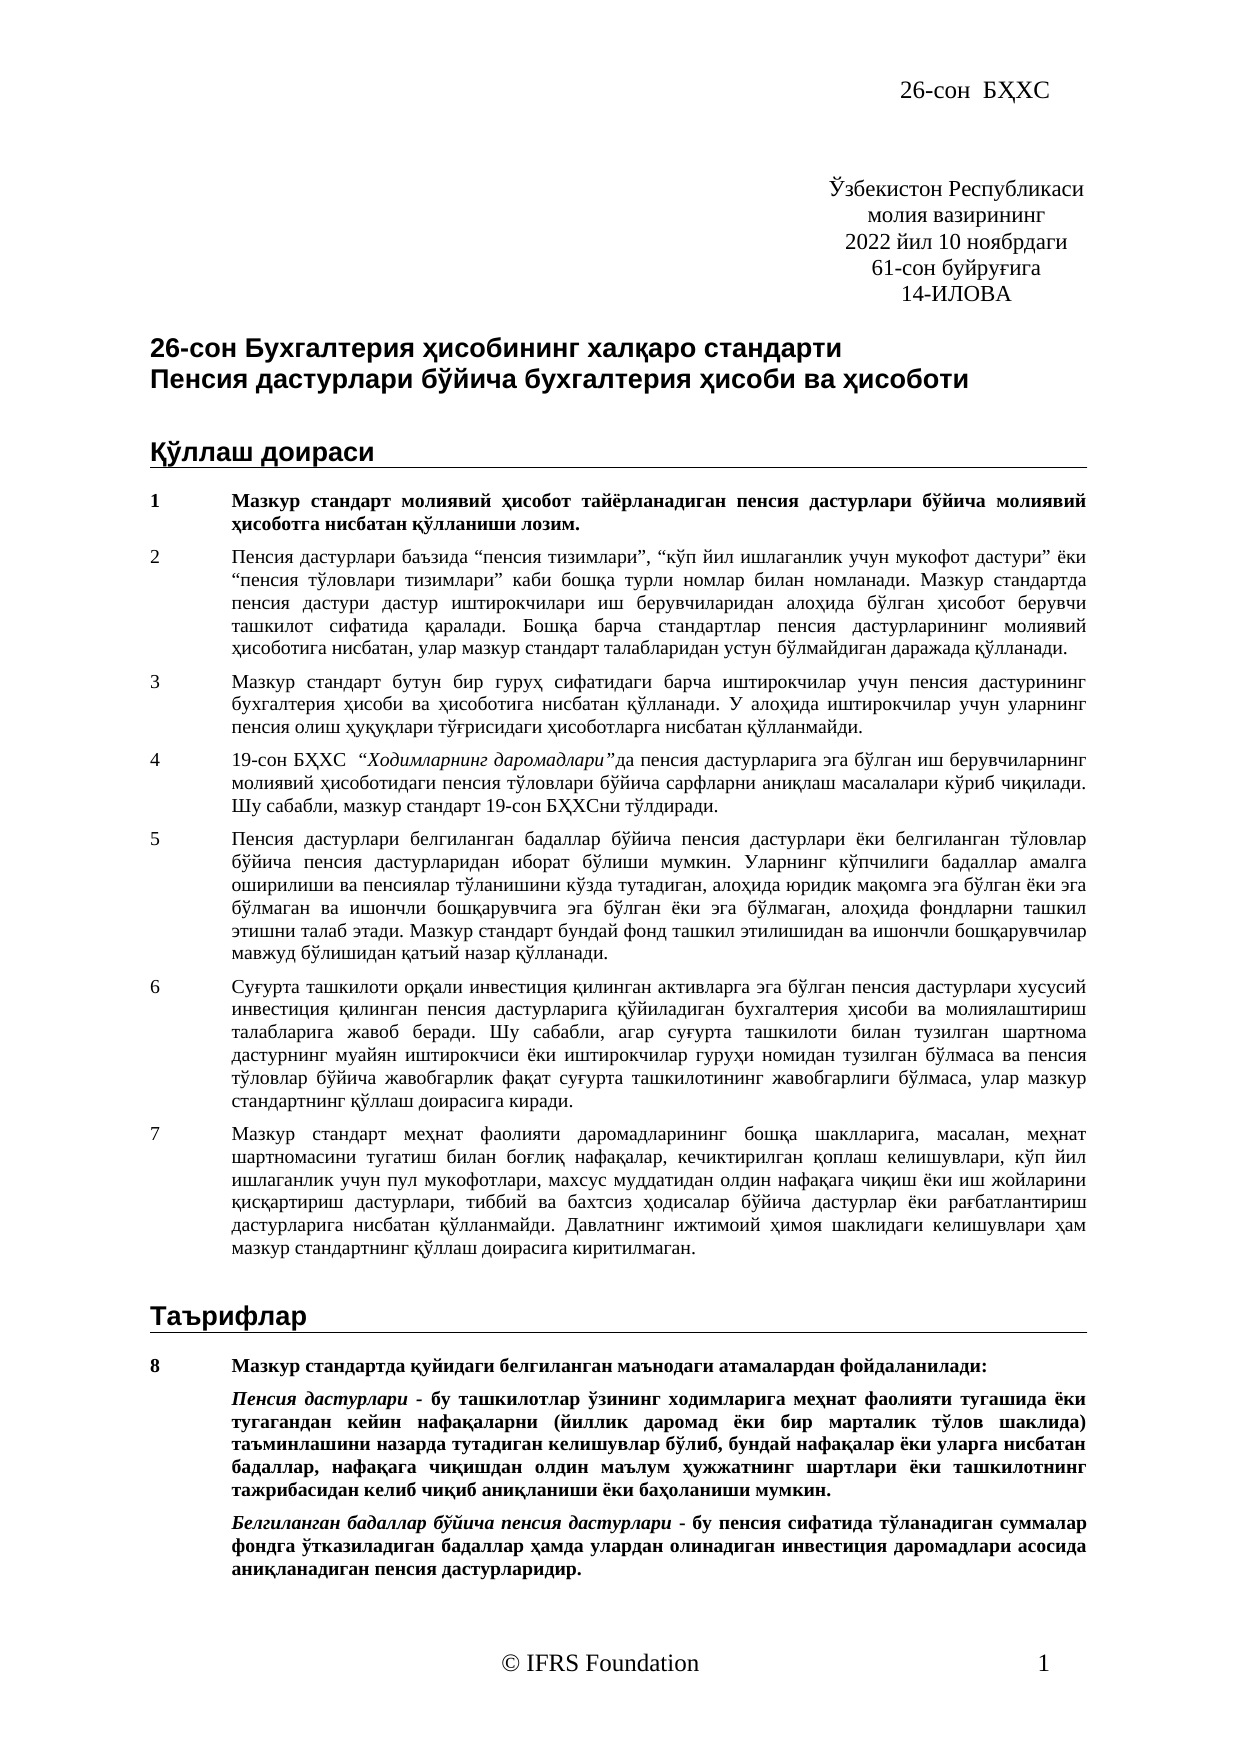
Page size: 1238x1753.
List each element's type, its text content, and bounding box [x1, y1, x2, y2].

text Белгиланган бадаллар бўйича пенсия дастурлари - бу пенсия сифатида тўланадиган суммалар фондга ўтказиладиган бадаллар ҳамда улардан олинадиган инвестиция даромадлари асосида аниқланадиган пенсия дастурларидир. [231, 1511, 1087, 1580]
text 1 Мазкур cтандарт молиявий ҳисобот тайёрланадиган пенсия дастурлари бўйича молиявий ҳисоботга нисбатан қўлланиши лозим. [150, 489, 1087, 535]
text 8 Мазкур стандартда қуйидаги белгиланган маънодаги атамалардан фойдаланилади: [150, 1353, 1087, 1376]
text Пенсия дастурлари - бу ташкилотлар ўзининг ходимларига меҳнат фаолияти тугашида ёки тугагандан кейин нафақаларни (йиллик даромад ёки бир марталик тўлов шаклида) таъминлашини назарда тутадиган келишувлар бўлиб, бундай нафақалар ёки уларга нисбатан бадаллар, нафақага чиқишдан олдин маълум ҳужжатнинг шартлари ёки ташкилотнинг тажрибасидан келиб чиқиб аниқланиши ёки баҳоланиши мумкин. [231, 1387, 1087, 1501]
text 4 19-сон БҲХС “Ходимларнинг даромадлари”да пенсия дастурларига эга бўлган иш берувчиларнинг молиявий ҳисоботидаги пенсия тўловлари бўйича сарфларни аниқлаш масалалари кўриб чиқилади. Шу сабабли, мазкур стандарт 19-сон БҲХСни тўлдиради. [150, 748, 1087, 817]
text 6 Суғурта ташкилоти орқали инвестиция қилинган активларга эга бўлган пенсия дастурлари хусусий инвестиция қилинган пенсия дастурларига қўйиладиган бухгалтерия ҳисоби ва молиялаштириш талабларига жавоб беради. Шу сабабли, агар суғурта ташкилоти билан тузилган шартнома дастурнинг муайян иштирокчиси ёки иштирокчилар гуруҳи номидан тузилган бўлмаса ва пенсия тўловлар бўйича жавобгарлик фақат суғурта ташкилотининг жавобгарлиги бўлмаса, улар мазкур стандартнинг қўллаш доирасига киради. [150, 974, 1087, 1111]
subtitle Ўзбекистон Республикаси молия вазирининг 2022 йил 10 ноябрдаги 61-сон буйруғига 14-ИЛОВА [825, 175, 901, 307]
subtitle Ўзбекистон Республикаси молия вазирининг 2022 йил 10 ноябрдаги 61-сон буйруғига 14-ИЛОВА [1012, 175, 1087, 307]
text 2 Пенсия дастурлари баъзида “пенсия тизимлари”, “кўп йил ишлаганлик учун мукофот дастури” ёки “пенсия тўловлари тизимлари” каби бошқа турли номлар билан номланади. Мазкур стандартда пенсия дастури дастур иштирокчилари иш берувчиларидан алоҳида бўлган ҳисобот берувчи ташкилот сифатида қаралади. Бошқа барча стандартлар пенсия дастурларининг молиявий ҳисоботига нисбатан, улар мазкур стандарт талабларидан устун бўлмайдиган даражада қўлланади. [150, 545, 1087, 659]
text 5 Пенсия дастурлари белгиланган бадаллар бўйича пенсия дастурлари ёки белгиланган тўловлар бўйича пенсия дастурларидан иборат бўлиши мумкин. Уларнинг кўпчилиги бадаллар амалга оширилиши ва пенсиялар тўланишини кўзда тутадиган, алоҳида юридик мақомга эга бўлган ёки эга бўлмаган ва ишончли бошқарувчига эга бўлган ёки эга бўлмаган, алоҳида фондларни ташкил этишни талаб этади. Мазкур стандарт бундай фонд ташкил этилишидан ва ишончли бошқарувчилар мавжуд бўлишидан қатъий назар қўлланади. [150, 827, 1087, 964]
text 3 Мазкур стандарт бутун бир гуруҳ сифатидаги барча иштирокчилар учун пенсия дастурининг бухгалтерия ҳисоби ва ҳисоботига нисбатан қўлланади. У алоҳида иштирокчилар учун уларнинг пенсия олиш ҳуқуқлари тўғрисидаги ҳисоботларга нисбатан қўлланмайди. [150, 669, 1087, 738]
text Таърифлар [150, 1300, 1087, 1332]
subtitle 26-сон Бухгалтерия ҳисобининг халқаро стандарти Пенсия дастурлари бўйича бухгалтерия ҳисоби ва ҳисоботи [150, 332, 1087, 394]
text Қўллаш доираси [150, 436, 1087, 467]
text 7 Мазкур стандарт меҳнат фаолияти даромадларининг бошқа шаклларига, масалан, меҳнат шартномасини тугатиш билан боғлиқ нафақалар, кечиктирилган қоплаш келишувлари, кўп йил ишлаганлик учун пул мукофотлари, махсус муддатидан олдин нафақага чиқиш ёки иш жойларини қисқартириш дастурлари, тиббий ва бахтсиз ҳодисалар бўйича дастурлар ёки рағбатлантириш дастурларига нисбатан қўлланмайди. Давлатнинг ижтимоий ҳимоя шаклидаги келишувлари ҳам мазкур стандартнинг қўллаш доирасига киритилмаган. [150, 1122, 1087, 1259]
